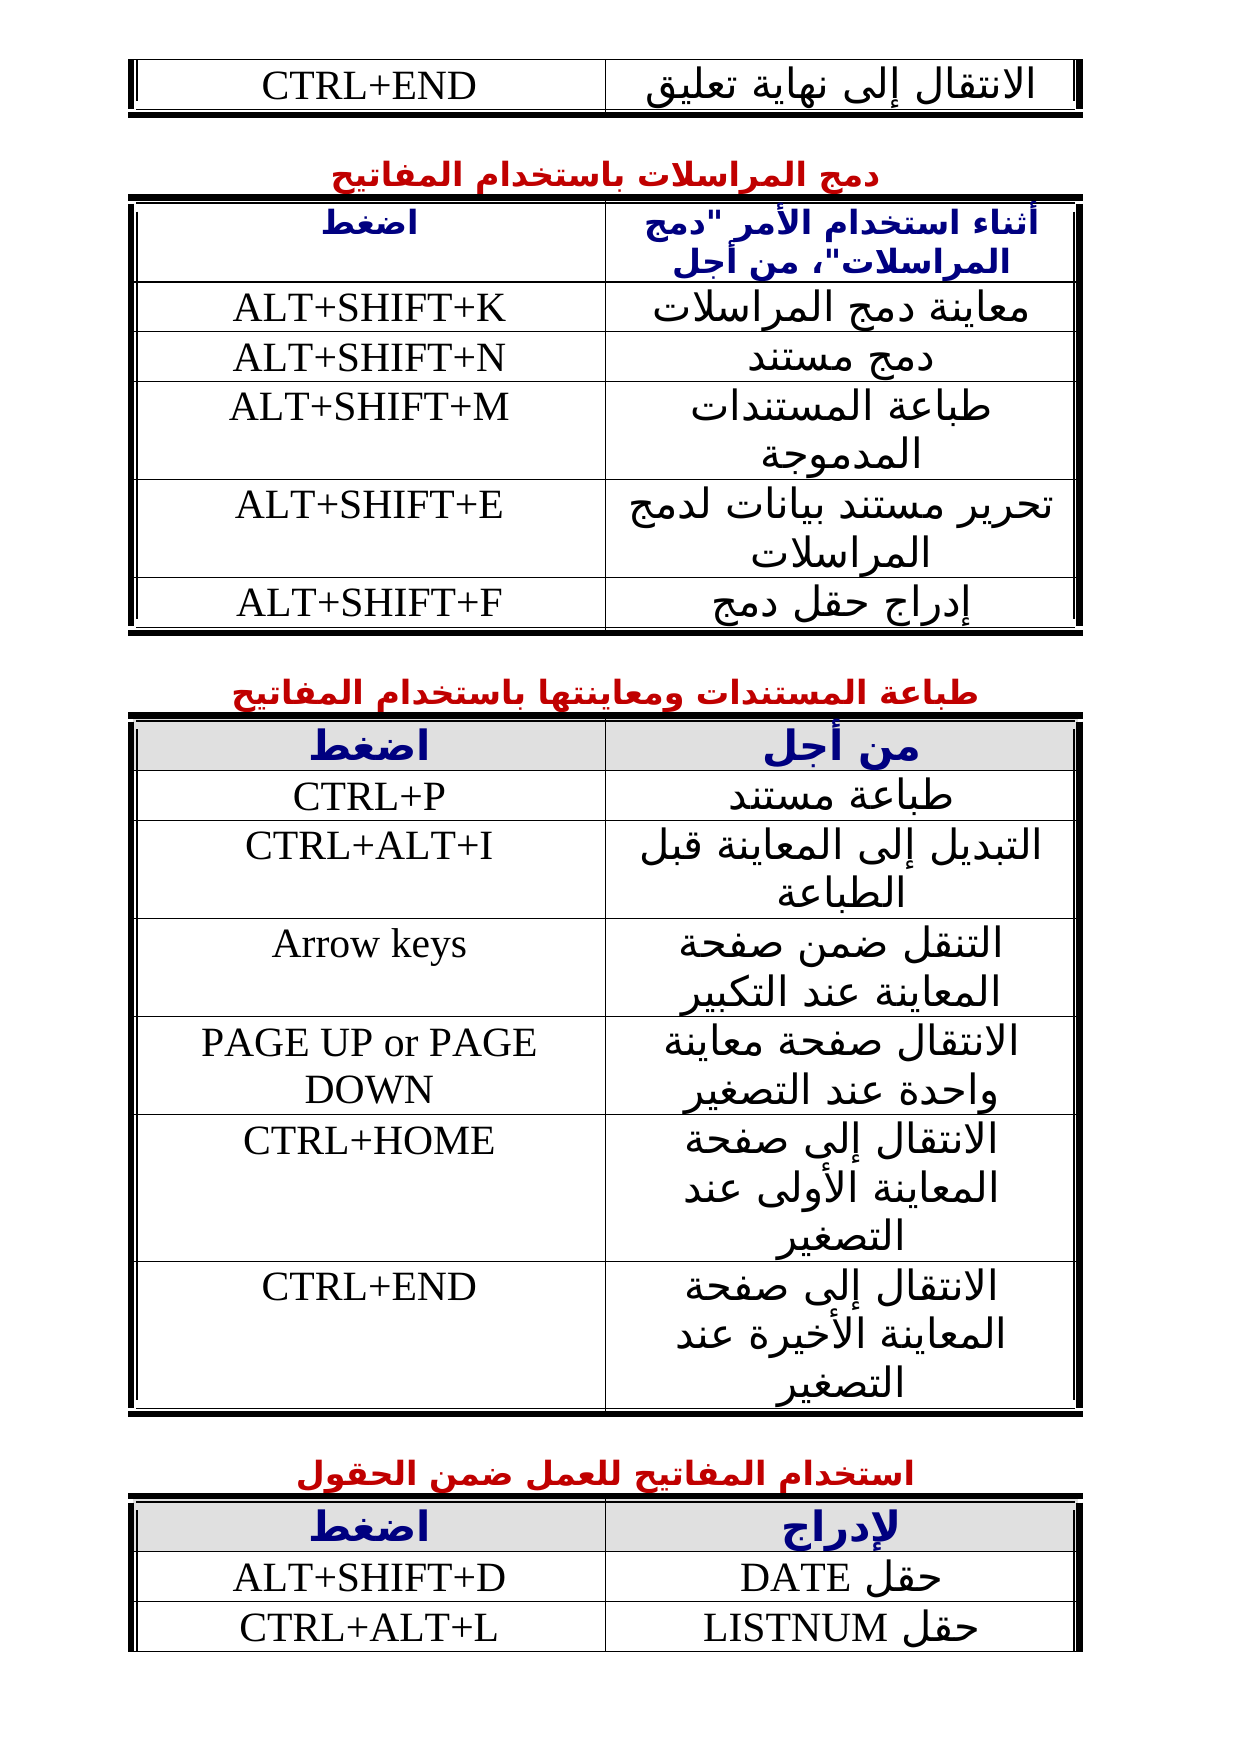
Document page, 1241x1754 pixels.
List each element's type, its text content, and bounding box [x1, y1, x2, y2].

table_header اضغط [133, 201, 605, 281]
table_cell تحرير مستند بيانات لدمج المراسلات [606, 480, 1073, 577]
table_cell CTRL+END [134, 1262, 605, 1407]
table_cell ALT+SHIFT+D [138, 1552, 605, 1601]
subtitle دمج المراسلات باستخدام المفاتيح [59, 156, 1181, 194]
table_header لإدراج [606, 1499, 1078, 1551]
table_header من أجل [606, 719, 1078, 770]
subtitle استخدام المفاتيح للعمل ضمن الحقول [59, 1454, 1181, 1493]
table_cell إدراج حقل دمج [606, 578, 1076, 626]
table_cell طباعة مستند [606, 771, 1073, 820]
table_cell التنقل ضمن صفحة المعاينة عند التكبير [606, 919, 1073, 1016]
table_cell PAGE UP or PAGE DOWN [138, 1017, 605, 1114]
table_cell CTRL+HOME [138, 1115, 605, 1261]
table_cell ALT+SHIFT+F [134, 578, 605, 626]
table_cell الانتقال صفحة معاينة واحدة عند التصغير [606, 1017, 1073, 1114]
table_cell الانتقال إلى صفحة المعاينة الأولى عند التصغير [606, 1115, 1073, 1261]
table_cell ALT+SHIFT+K [138, 283, 605, 331]
table_cell الانتقال إلى نهاية تعليق [606, 60, 1076, 109]
table_cell الانتقال إلى صفحة المعاينة الأخيرة عند التصغير [606, 1262, 1076, 1407]
table_cell ALT+SHIFT+N [138, 332, 605, 381]
table_cell ALT+SHIFT+E [138, 480, 605, 577]
table_cell CTRL+END [134, 60, 605, 109]
table_header اضغط [133, 1499, 605, 1551]
subtitle طباعة المستندات ومعاينتها باستخدام المفاتيح [59, 673, 1181, 712]
table_header أثناء استخدام الأمر "دمج المراسلات"، من أجل [606, 201, 1078, 281]
table_cell معاينة دمج المراسلات [606, 283, 1073, 331]
table_cell CTRL+P [138, 771, 605, 820]
table_cell طباعة المستندات المدموجة [606, 382, 1073, 479]
table_cell التبديل إلى المعاينة قبل الطباعة [606, 821, 1073, 918]
table_cell حقل DATE [606, 1552, 1073, 1601]
table_header اضغط [133, 719, 605, 770]
table_cell CTRL+ALT+L [138, 1602, 605, 1651]
table_cell Arrow keys [138, 919, 605, 1016]
table_cell دمج مستند [606, 332, 1073, 381]
table_cell ALT+SHIFT+M [138, 382, 605, 479]
table_cell CTRL+ALT+I [138, 821, 605, 918]
table_cell حقل LISTNUM [606, 1602, 1073, 1651]
